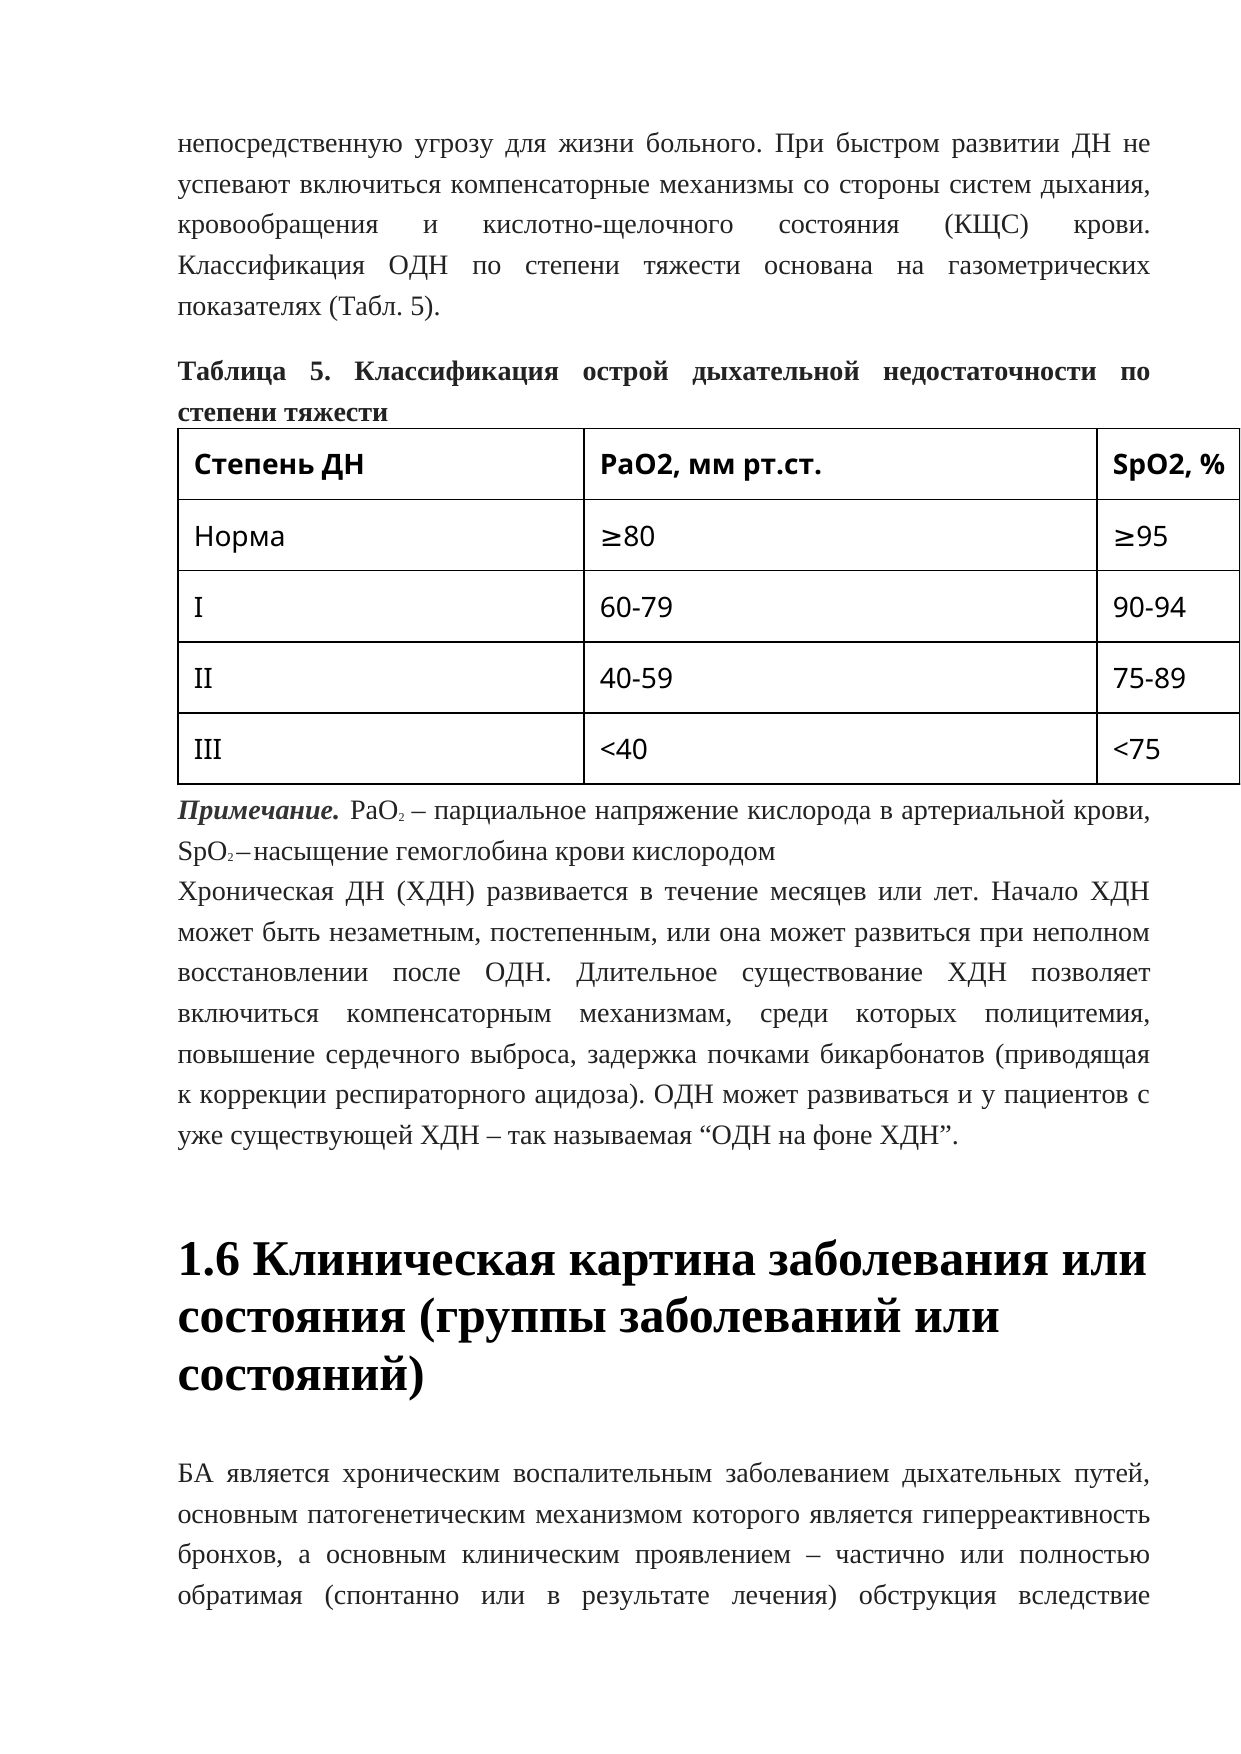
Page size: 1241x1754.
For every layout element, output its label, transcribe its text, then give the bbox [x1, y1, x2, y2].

table_cell <75 [1098, 714, 1239, 783]
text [177, 1448, 1152, 1610]
text Примечание. PaO2 – парциальное напряжение кислорода в артериальной крови, SрO2 – насыщение гемоглобина крови кислородом [177, 785, 1152, 866]
table_cell ≥95 [1098, 500, 1239, 570]
table_cell II [179, 643, 583, 712]
table_cell 40-59 [585, 643, 1096, 712]
table_cell ≥80 [585, 500, 1096, 570]
table_header Степень ДН [179, 429, 583, 499]
table_cell <40 [585, 714, 1096, 783]
table_header SpO2, % [1098, 429, 1239, 499]
text 1.6 Клиническая картина заболевания или состояния (группы заболеваний или состояний) [177, 1228, 1152, 1401]
table_cell 90-94 [1098, 571, 1239, 641]
text Таблица 5. Классификация острой дыхательной недостаточности по степени тяжести [177, 346, 1152, 427]
table_header РаО2, мм рт.ст. [585, 429, 1096, 499]
table_cell Норма [179, 500, 583, 570]
table_cell 75-89 [1098, 643, 1239, 712]
table_cell I [179, 571, 583, 641]
text Хроническая ДН (ХДН) развивается в течение месяцев или лет. Начало ХДН может быть незаметным, постепенным, или она может развиться при неполном восстановлении после ОДН. Длительное существование ХДН позволяет включиться компенсаторным механизмам, среди которых полицитемия, повышение сердечного выброса, задержка почками бикарбонатов (приводящая к коррекции респираторного ацидоза). ОДН может развиваться и у пациентов с уже существующей ХДН – так называемая “ОДН на фоне ХДН”. [177, 866, 1152, 1150]
table_cell 60-79 [585, 571, 1096, 641]
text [177, 118, 1152, 321]
table_cell III [179, 714, 583, 783]
